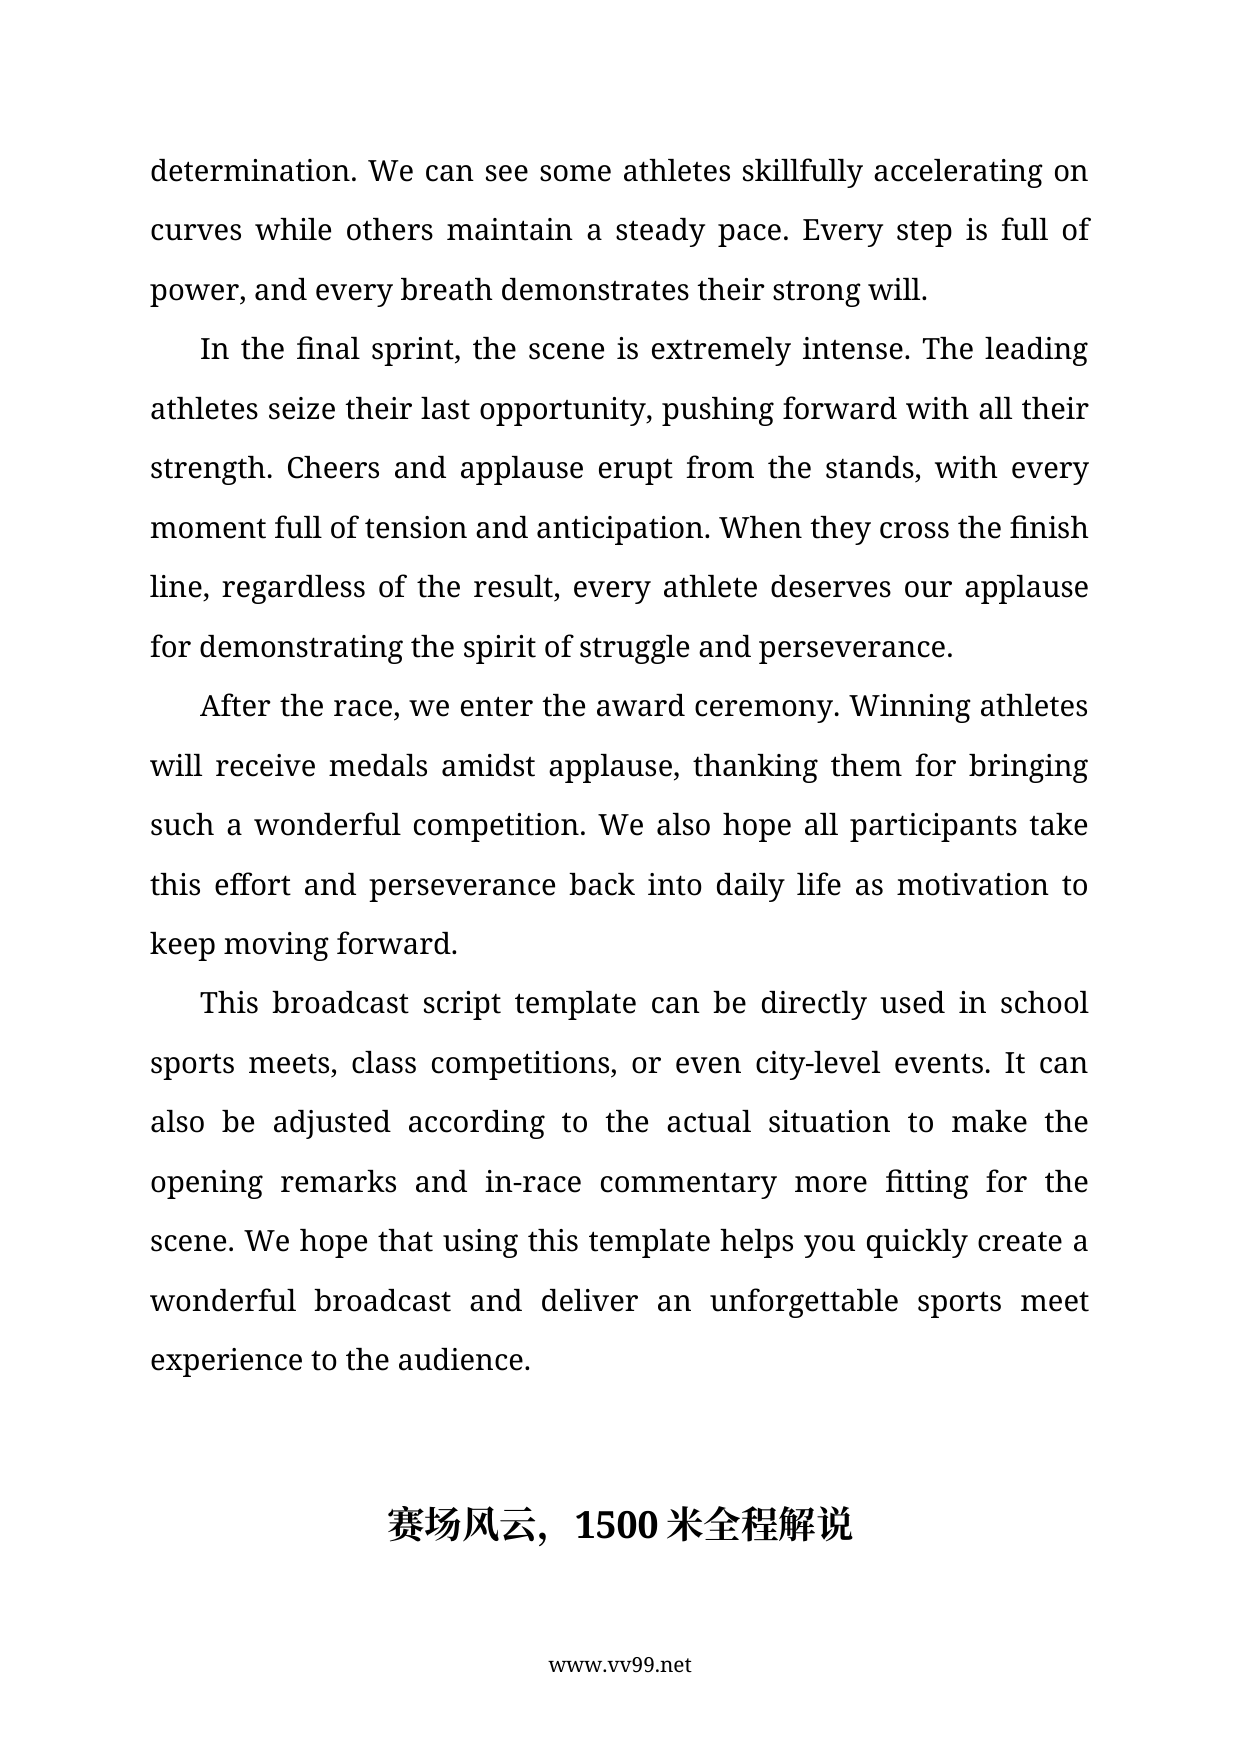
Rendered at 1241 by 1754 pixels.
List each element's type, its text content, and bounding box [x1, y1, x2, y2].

text This broadcast script template can be directly used in school sports meets, class competitions, or even city-level events. It can also be adjusted according to the actual situation to make the opening remarks and in-race commentary more fitting for the scene. We hope that using this template helps you quickly create a wonderful broadcast and deliver an unforgettable sports meet experience to the audience. [150, 983, 1090, 1379]
subtitle 赛场风云，1500米全程解说 [150, 1495, 1090, 1549]
text After the race, we enter the award ceremony. Winning athletes will receive medals amidst applause, thanking them for bringing such a wonderful competition. We also hope all participants take this effort and perseverance back into daily life as motivation to keep moving forward. [150, 685, 1090, 963]
text In the final sprint, the scene is extremely intense. The leading athletes seize their last opportunity, pushing forward with all their strength. Cheers and applause erupt from the stands, with every moment full of tension and anticipation. When they cross the finish line, regardless of the result, every athlete deserves our applause for demonstrating the spirit of struggle and perseverance. [150, 328, 1090, 666]
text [150, 150, 1090, 309]
